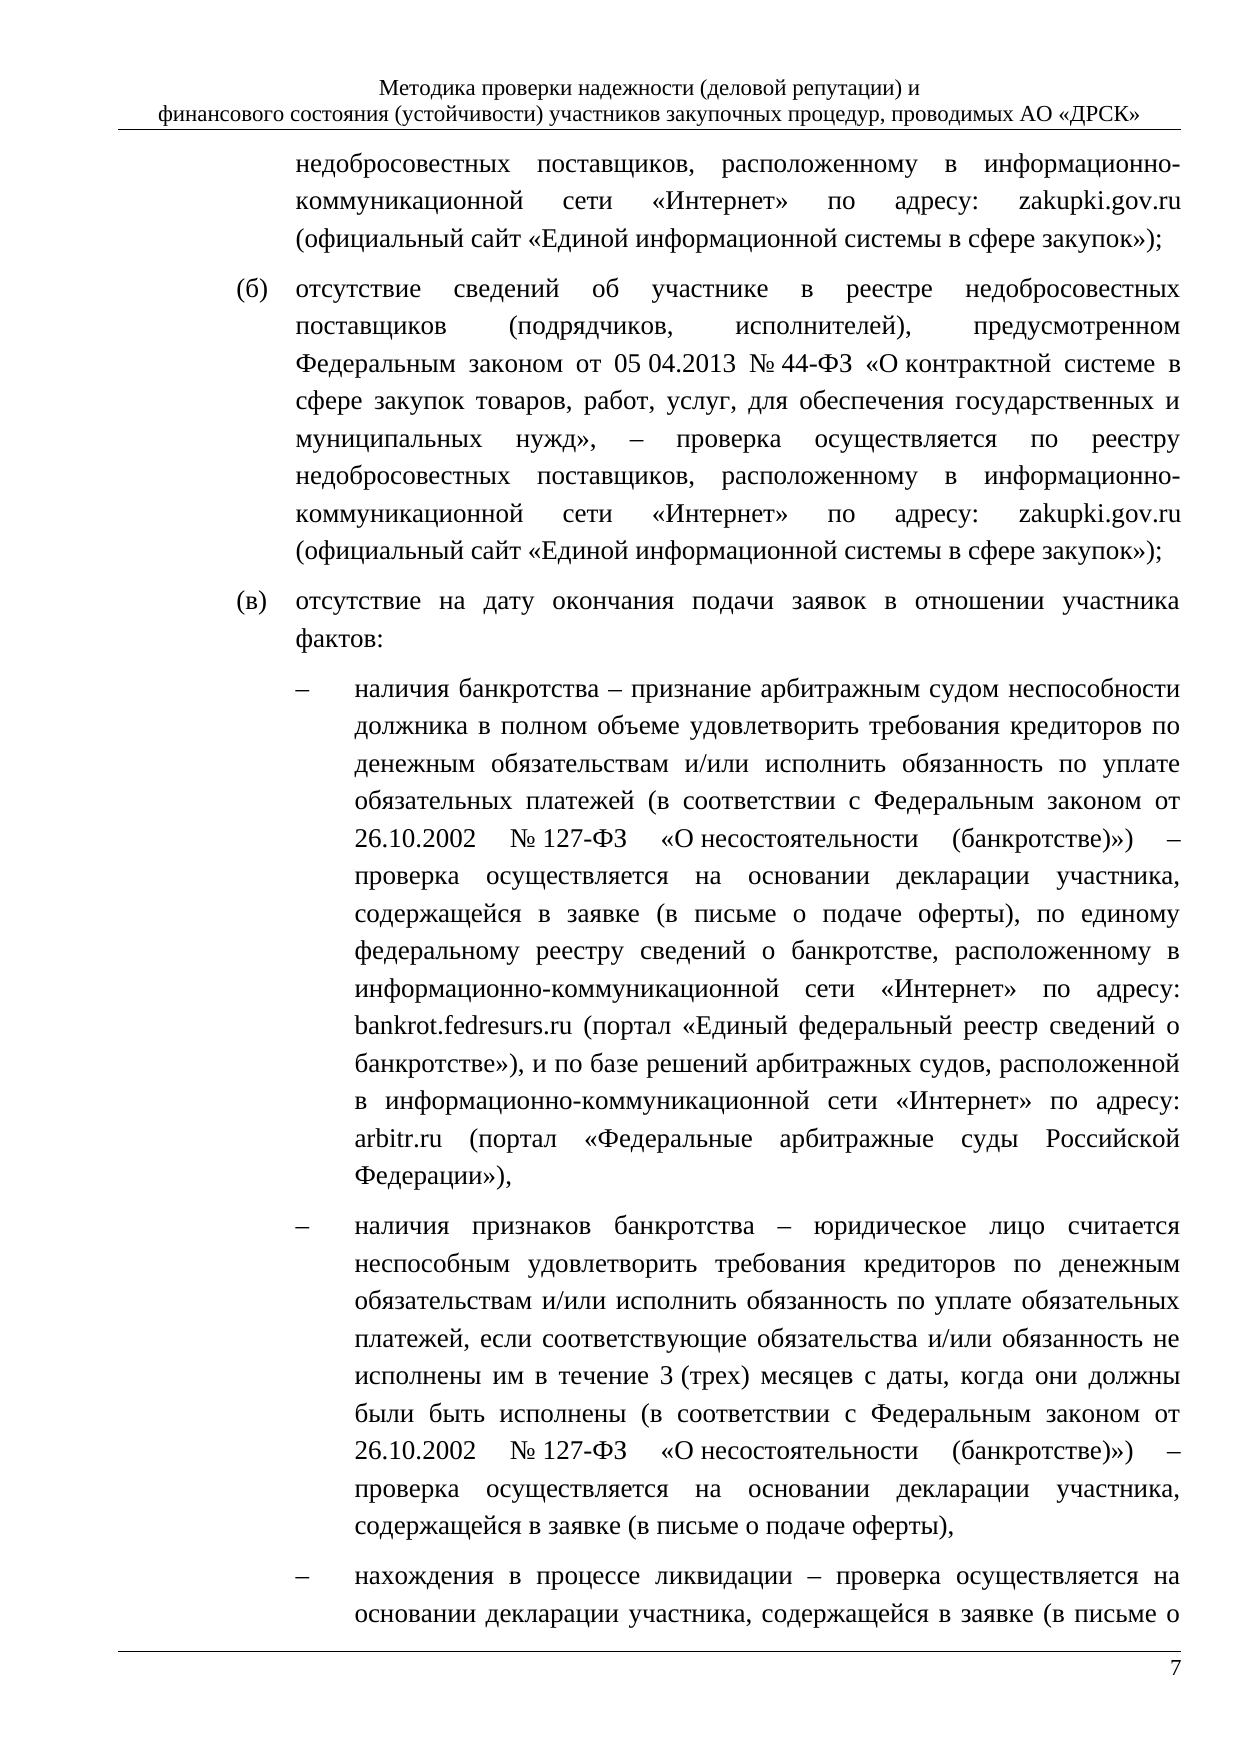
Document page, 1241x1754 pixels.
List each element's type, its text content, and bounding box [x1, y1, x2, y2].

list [236, 142, 1181, 255]
text наличия признаков банкротства – юридическое лицо считается неспособным удовлетворить требования кредиторов по денежным обязательствам и/или исполнить обязанность по уплате обязательных платежей, если соответствующие обязательства и/или обязанность не исполнены им в течение 3 (трех) месяцев с даты, когда они должны были быть исполнены (в соответствии с Федеральным законом от 26.10.2002 № 127-ФЗ «О несостоятельности (банкротстве)») – проверка осуществляется на основании декларации участника, содержащейся в заявке (в письме о подаче оферты), [295, 1205, 1181, 1542]
text наличия банкротства – признание арбитражным судом неспособности должника в полном объеме удовлетворить требования кредиторов по денежным обязательствам и/или исполнить обязанность по уплате обязательных платежей (в соответствии с Федеральным законом от 26.10.2002 № 127-ФЗ «О несостоятельности (банкротстве)») – проверка осуществляется на основании декларации участника, содержащейся в заявке (в письме о подаче оферты), по единому федеральному реестру сведений о банкротстве, расположенному в информационно-коммуникационной сети «Интернет» по адресу: bankrot.fedresurs.ru (портал «Единый федеральный реестр сведений о банкротстве»), и по базе решений арбитражных судов, расположенной в информационно-коммуникационной сети «Интернет» по адресу: arbitr.ru (портал «Федеральные арбитражные суды Российской Федерации»), [295, 667, 1181, 1192]
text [295, 1555, 1181, 1630]
list отсутствие на дату окончания подачи заявок в отношении участника фактов: [236, 580, 1181, 655]
list отсутствие сведений об участнике в реестре недобросовестных поставщиков (подрядчиков, исполнителей), предусмотренном Федеральным законом от 05 04.2013 № 44-ФЗ «О контрактной системе в сфере закупок товаров, работ, услуг, для обеспечения государственных и муниципальных нужд», – проверка осуществляется по реестру недобросовестных поставщиков, расположенному в информационно-коммуникационной сети «Интернет» по адресу: zakupki.gov.ru (официальный сайт «Единой информационной системы в сфере закупок»); [236, 267, 1181, 567]
